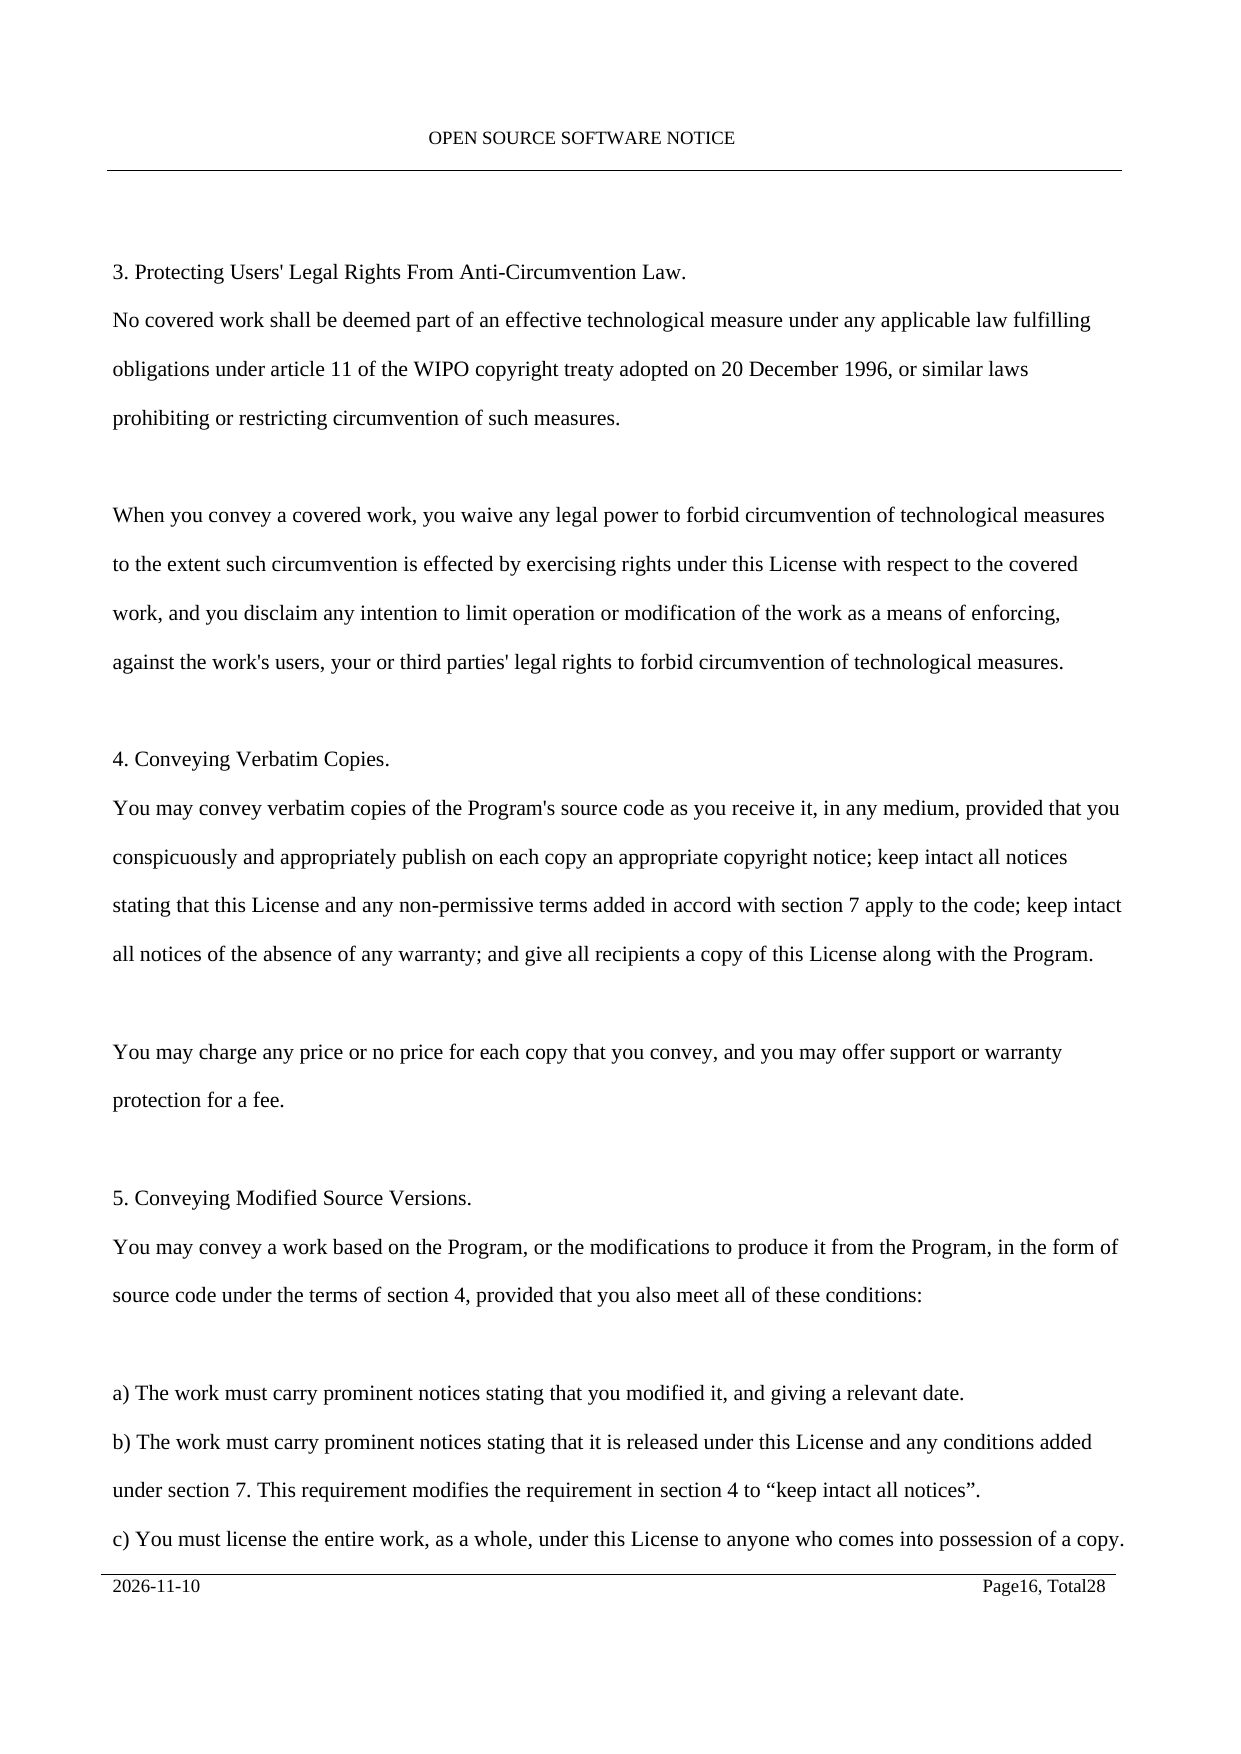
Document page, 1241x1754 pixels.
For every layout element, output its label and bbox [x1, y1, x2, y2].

text [112, 206, 1128, 1555]
